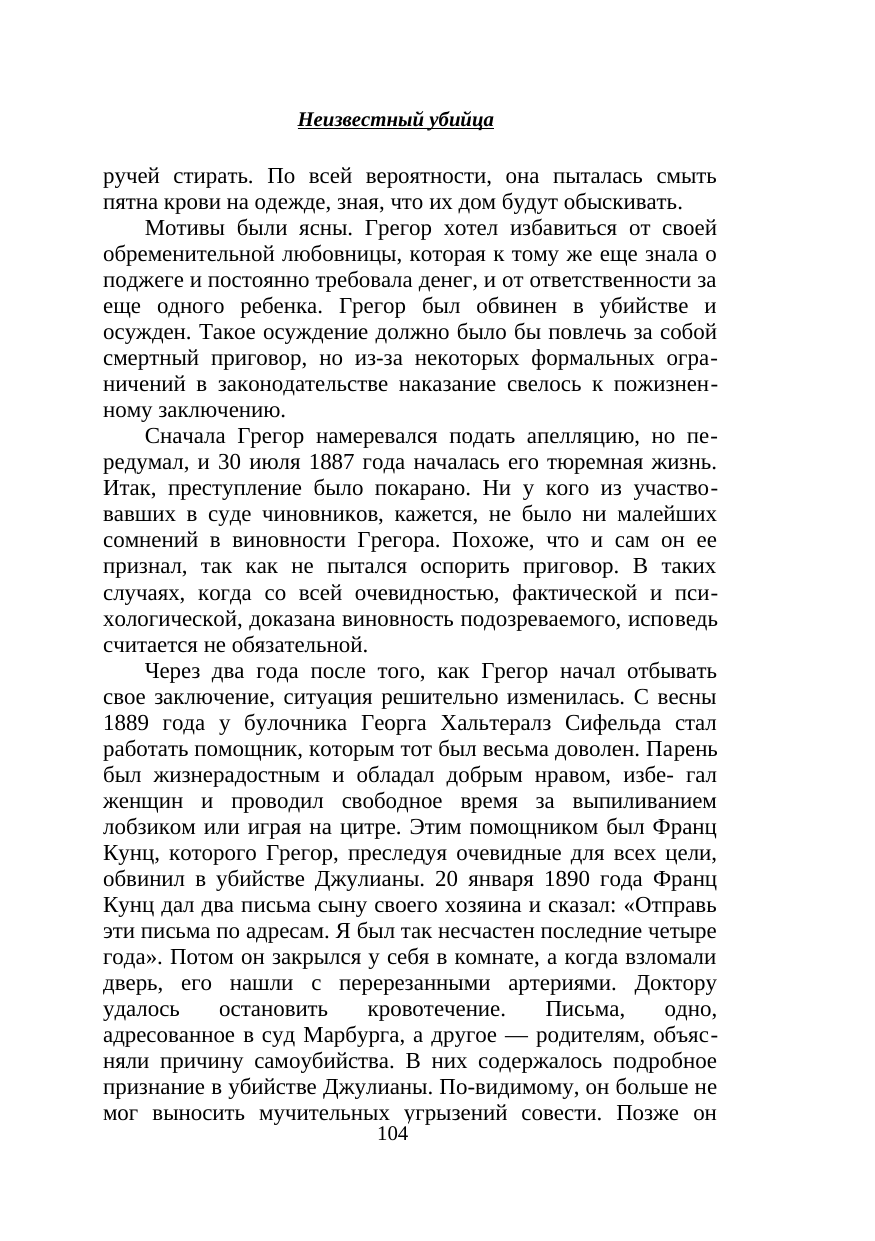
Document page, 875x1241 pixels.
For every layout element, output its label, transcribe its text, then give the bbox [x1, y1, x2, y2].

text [103, 657, 718, 1126]
text Мотивы были ясны. Грегор хотел избавиться от своей обременительной любовницы, которая к тому же еще знала о поджеге и постоянно требовала денег, и от ответственности за еще одного ребенка. Грегор был обвинен в убийстве и осужден. Такое осуждение должно было бы повлечь за собой смертный приговор, но из-за некоторых формальных ограничений в законодательстве наказание свелось к пожизненному заключению. [103, 214, 718, 423]
text Сначала Грегор намеревался подать апелляцию, но передумал, и 30 июля 1887 года началась его тюремная жизнь. Итак, преступление было покарано. Ни у кого из участвовавших в суде чиновников, кажется, не было ни малейших сомнений в виновности Грегора. Похоже, что и сам он ее признал, так как не пытался оспорить приговор. В таких случаях, когда со всей очевидностью, фактической и психологической, доказана виновность подозреваемого, исповедь считается не обязательной. [103, 423, 718, 657]
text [103, 162, 718, 214]
